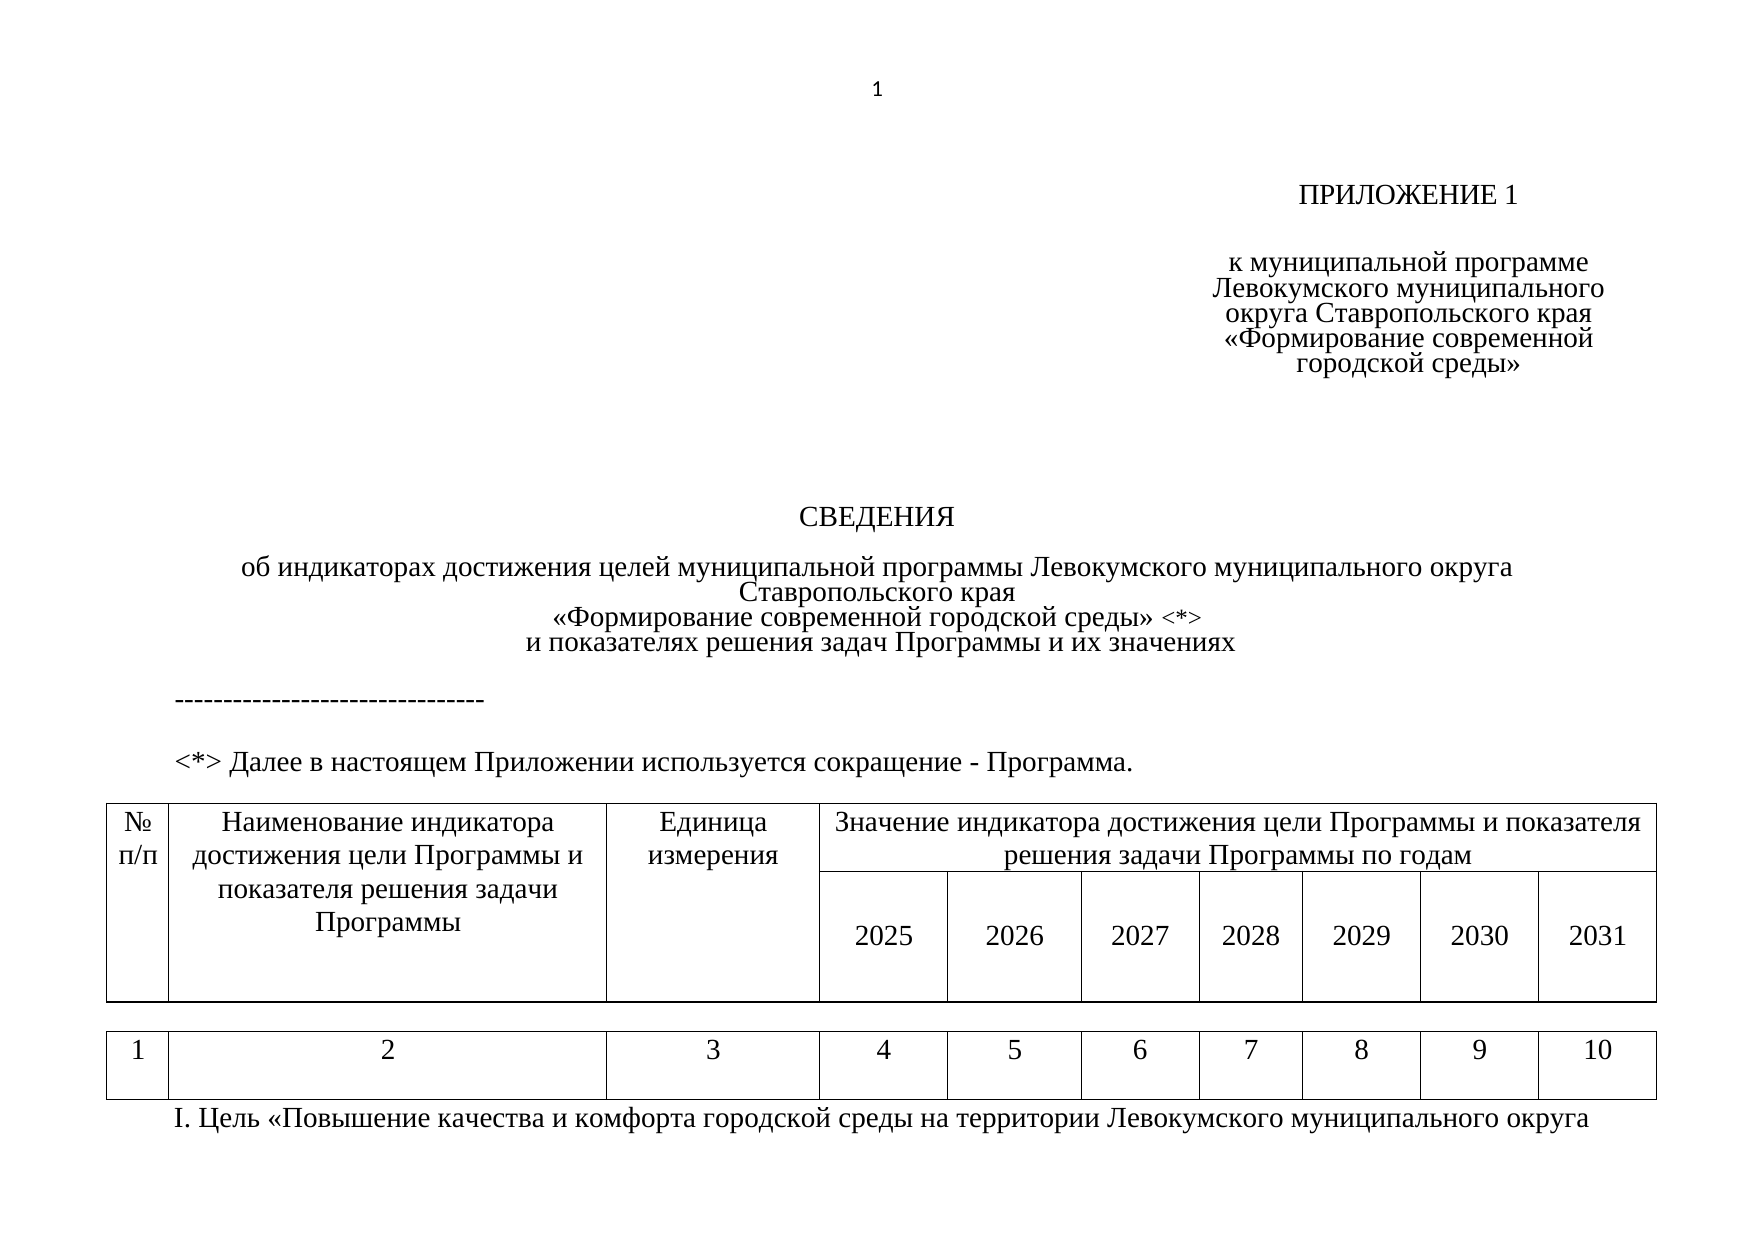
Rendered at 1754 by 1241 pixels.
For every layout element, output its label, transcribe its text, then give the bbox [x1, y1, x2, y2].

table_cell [107, 1100, 1657, 1134]
table_cell 2027 [1082, 872, 1199, 1001]
table_header № п/п [107, 804, 168, 1001]
text -------------------------------- [118, 681, 1636, 715]
table_header 2 [169, 1032, 606, 1099]
text <*> Далее в настоящем Приложении используется сокращение - Программа. [118, 744, 1636, 778]
table_cell 2026 [948, 872, 1081, 1001]
table_header 6 [1082, 1032, 1199, 1099]
text Левокумского муниципального округа Ставропольского края [1181, 278, 1636, 328]
text к муниципальной программе [1181, 244, 1636, 278]
table_header 4 [820, 1032, 947, 1099]
table_header 1 [107, 1032, 168, 1099]
table_header 9 [1421, 1032, 1538, 1099]
table_cell 2031 [1539, 872, 1656, 1001]
table_header Наименование индикатора достижения цели Программы и показателя решения задачи Программы [169, 804, 606, 1001]
table_cell 2030 [1421, 872, 1538, 1001]
table_header 8 [1303, 1032, 1420, 1099]
table_header Значение индикатора достижения цели Программы и показателя решения задачи Программы по годам [820, 804, 1656, 871]
table_cell 2028 [1200, 872, 1302, 1001]
table_header 7 [1200, 1032, 1302, 1099]
table_header 10 [1539, 1032, 1656, 1099]
text «Формирование современной городской среды» [1181, 328, 1636, 378]
text Сведения [118, 506, 1636, 531]
text и показателях решения задач Программы и их значениях [118, 631, 1636, 656]
table_header Единица измерения [607, 804, 819, 1001]
table_cell 2025 [820, 872, 947, 1001]
text «Формирование современной городской среды» <*> [118, 606, 1636, 631]
text ПРИЛОЖЕНИЕ 1 [1181, 177, 1636, 211]
table_header 3 [607, 1032, 819, 1099]
text об индикаторах достижения целей муниципальной программы Левокумского муниципального округа [118, 556, 1636, 581]
table_cell 2029 [1303, 872, 1420, 1001]
text Ставропольского края [118, 581, 1636, 606]
table_header 5 [948, 1032, 1081, 1099]
